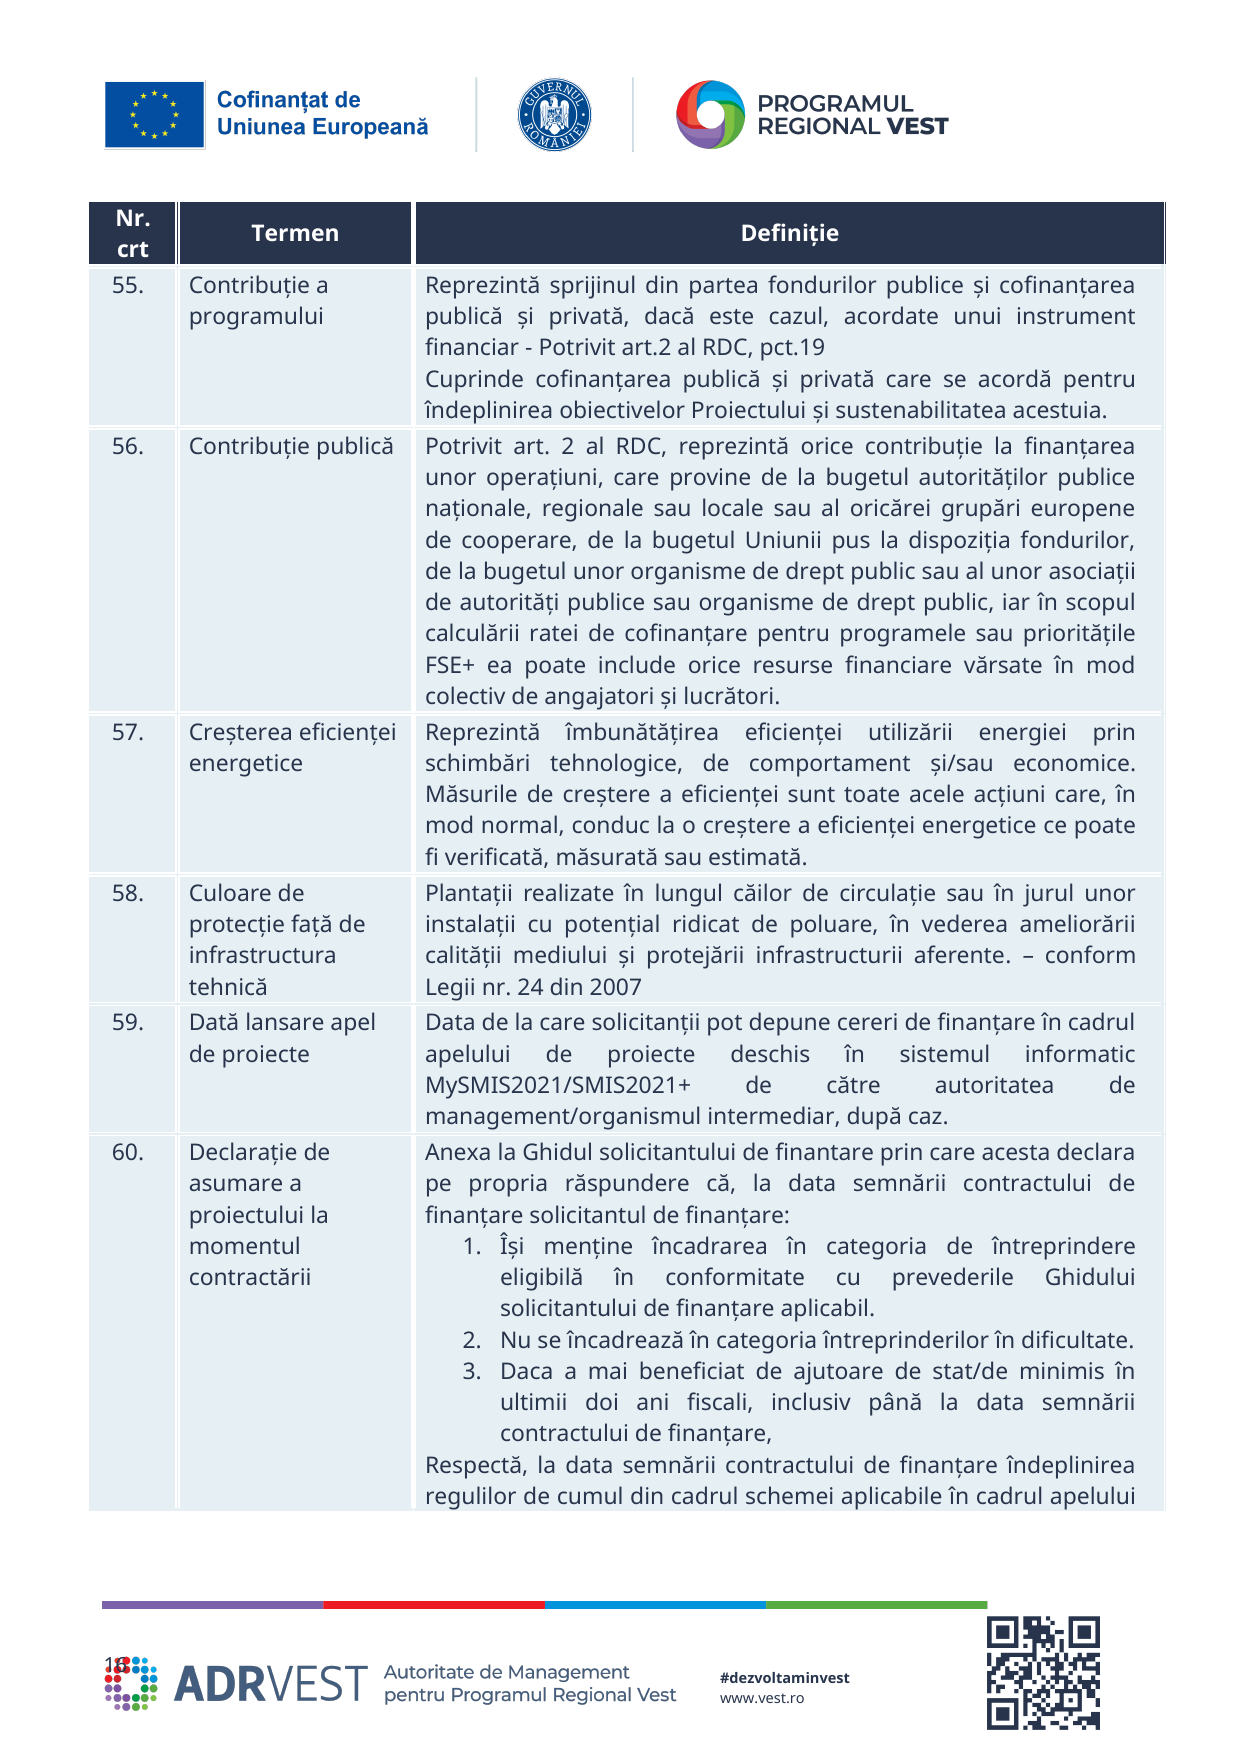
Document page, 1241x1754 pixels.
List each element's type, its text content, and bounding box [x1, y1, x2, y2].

table_cell Dată lansare apel de proiecte [180, 1006, 411, 1131]
table_cell Contribuție a programului [180, 269, 411, 425]
table_cell [89, 1006, 175, 1131]
picture [767, 1601, 1109, 1739]
table_cell Creşterea eficienței energetice [180, 716, 411, 872]
table_cell [89, 1136, 177, 1511]
table_cell [89, 877, 175, 1002]
table_cell Potrivit art. 2 al RDC, reprezintă orice contribuție la finanțarea unor operațiuni, care provine de la bugetul autorităților publice naționale, regionale sau locale sau al oricărei grupări europene de cooperare, de la bugetul Uniunii pus la dispoziția fondurilor, de la bugetul unor organisme de drept public sau al unor asociații de autorități publice sau organisme de drept public, iar în scopul calculării ratei de cofinanțare pentru programele sau prioritățile FSE+ ea poate include orice resurse financiare vărsate în mod colectiv de angajatori și lucrători. [414, 425, 1166, 711]
table_cell Contribuție publică [180, 430, 411, 711]
table_cell Culoare de protecție față de infrastructura tehnică [180, 877, 411, 1002]
picture [42, 1601, 544, 1609]
table_cell Reprezintă îmbunătățirea eficienței utilizării energiei prin schimbări tehnologice, de comportament şi/sau economice. Măsurile de creştere a eficienței sunt toate acele acțiuni care, în mod normal, conduc la o creştere a eficienței energetice ce poate fi verificată, măsurată sau estimată. [414, 711, 1166, 872]
table_header Nr. crt [89, 202, 175, 264]
picture [103, 77, 949, 152]
table_cell [89, 269, 175, 425]
table_cell [89, 716, 175, 872]
table_header Definiție [416, 202, 1164, 264]
table_cell Data de la care solicitanții pot depune cereri de finanțare în cadrul apelului de proiecte deschis în sistemul informatic MySMIS2021/SMIS2021+ de către autoritatea de management/organismul intermediar, după caz. [414, 1002, 1166, 1131]
table_cell Declarație de asumare a proiectului la momentul contractării [177, 1131, 413, 1511]
picture [93, 1653, 683, 1715]
table_cell Reprezintă sprijinul din partea fondurilor publice și cofinanțarea publică și privată, dacă este cazul, acordate unui instrument financiar - Potrivit art.2 al RDC, pct.19 Cuprinde cofinanțarea publică și privată care se acordă pentru îndeplinirea obiectivelor Proiectului și sustenabilitatea acestuia. [414, 264, 1166, 425]
table_cell Plantații realizate în lungul căilor de circulație sau în jurul unor instalații cu potențial ridicat de poluare, în vederea ameliorării calității mediului și protejării infrastructurii aferente. – conform Legii nr. 24 din 2007 [414, 872, 1166, 1002]
table_header Termen [180, 202, 411, 264]
table_cell [89, 430, 175, 711]
